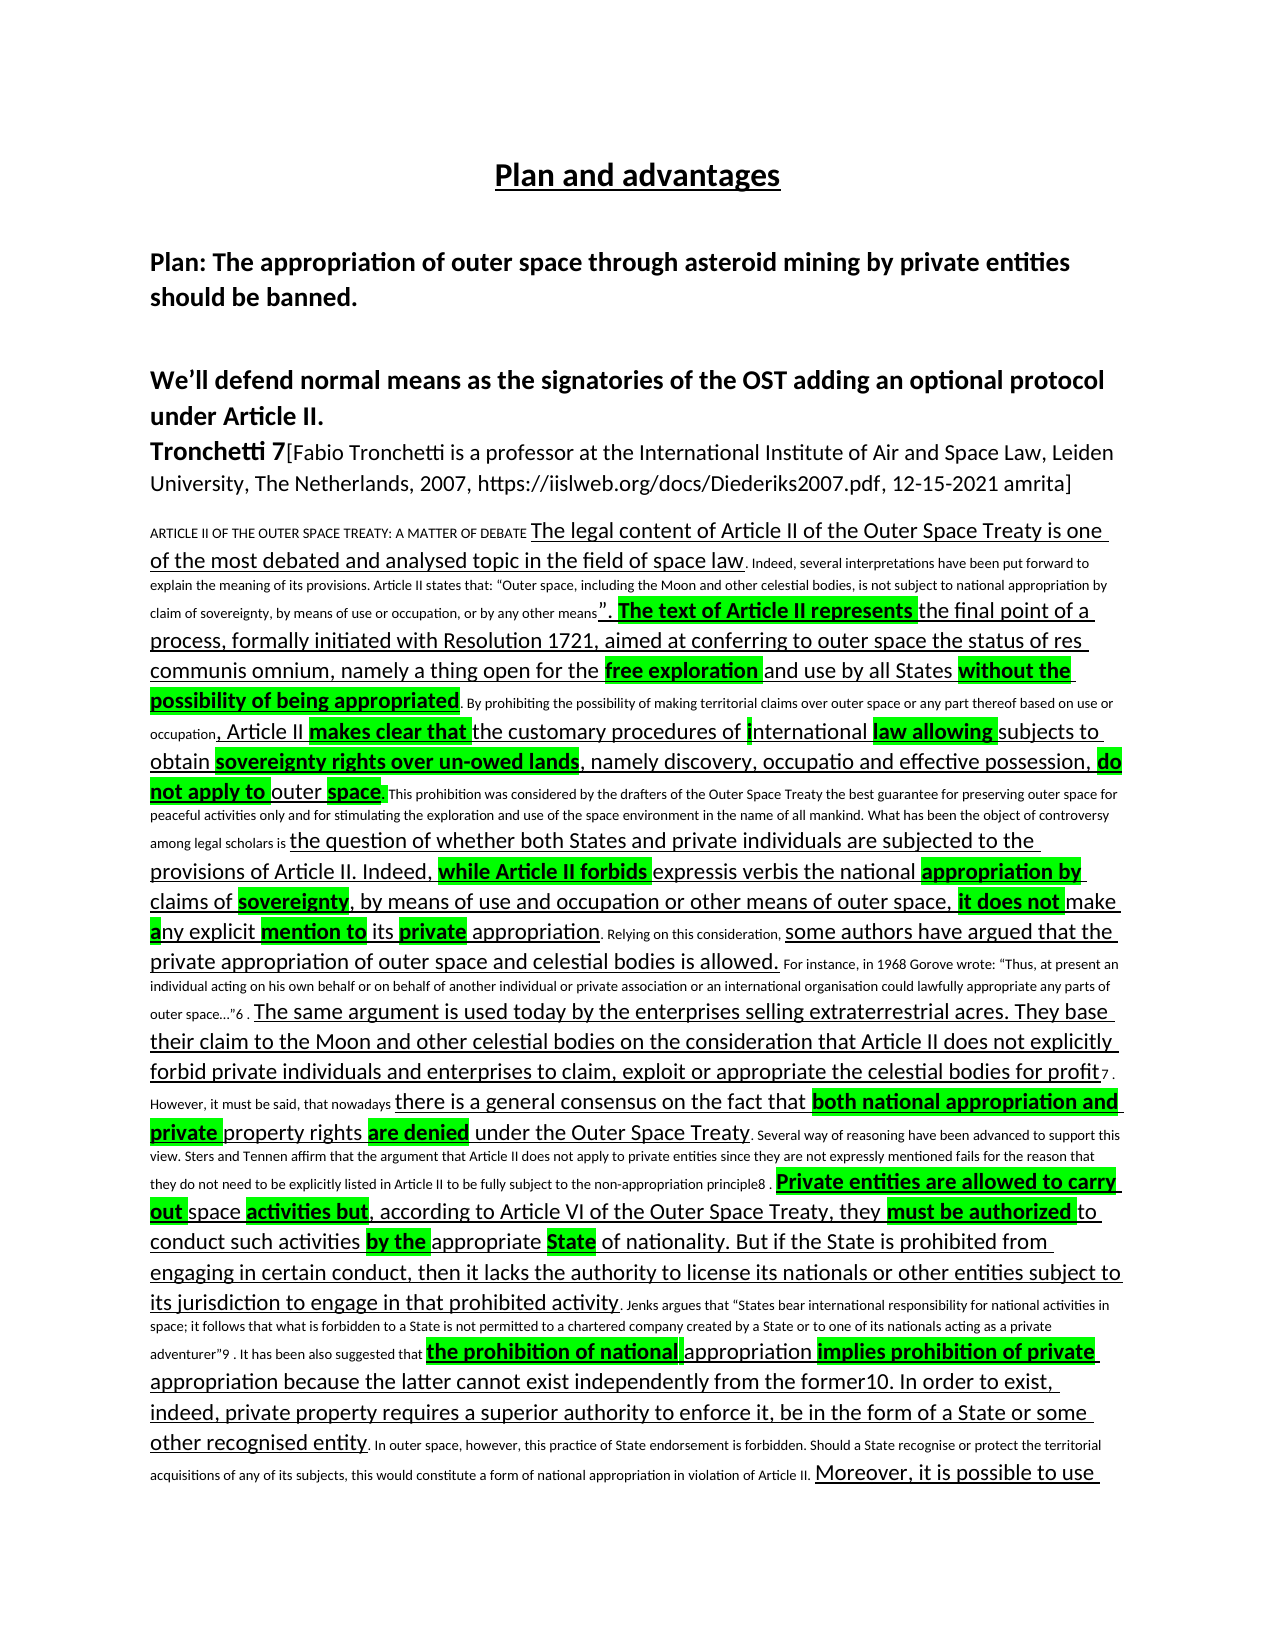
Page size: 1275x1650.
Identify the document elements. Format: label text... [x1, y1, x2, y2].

subtitle Plan and advantages [150, 154, 1125, 195]
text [150, 516, 1125, 1486]
subtitle We’ll defend normal means as the signatories of the OST adding an optional protocol under Article II. [150, 363, 1125, 432]
subtitle Plan: The appropriation of outer space through asteroid mining by private entities should be banned. [150, 245, 1125, 314]
text Tronchetti 7[Fabio Tronchetti is a professor at the International Institute of Air and Space Law, Leiden University, The Netherlands, 2007, https://iislweb.org/docs/Diederiks2007.pdf, 12-15-2021 amrita] [150, 434, 1125, 498]
